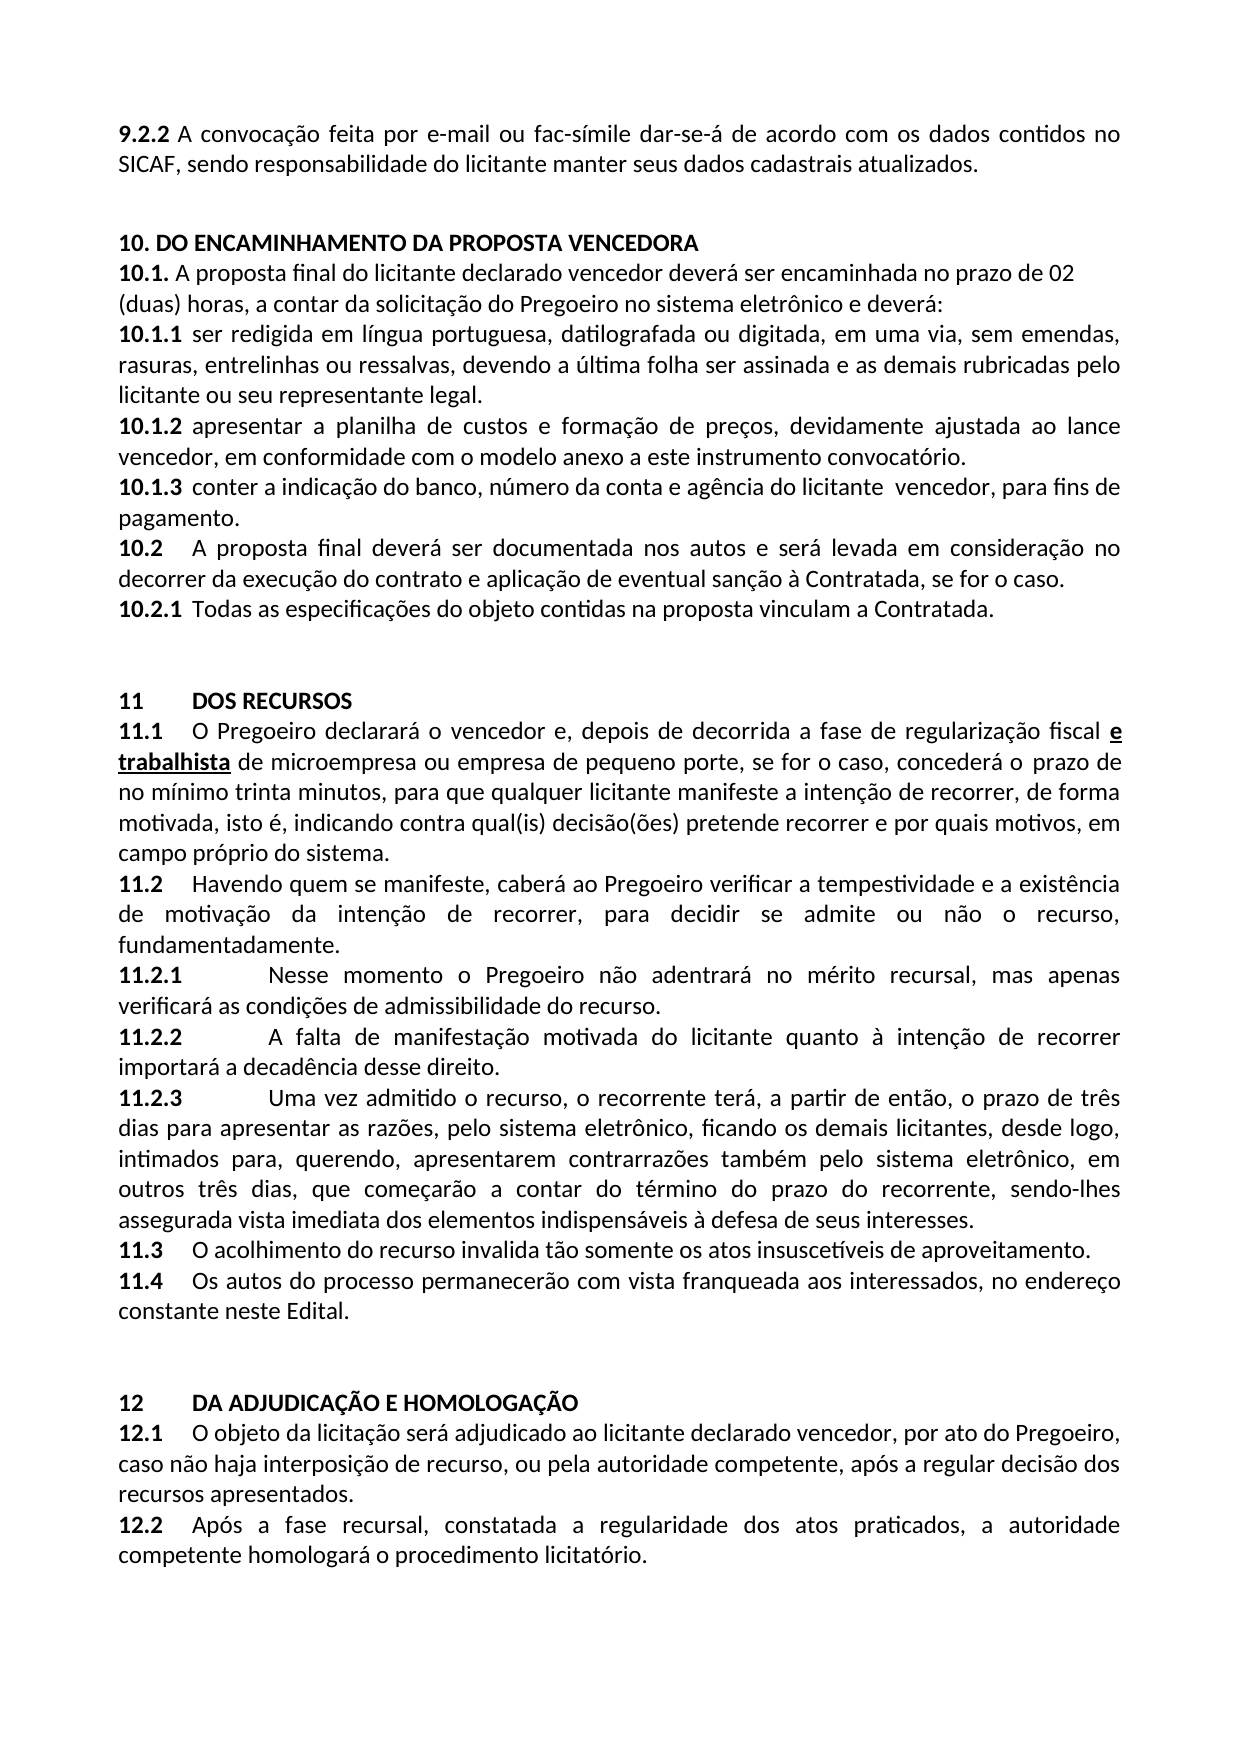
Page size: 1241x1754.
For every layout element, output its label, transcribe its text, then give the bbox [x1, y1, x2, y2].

list ser redigida em língua portuguesa, datilografada ou digitada, em uma via, sem emendas, rasuras, entrelinhas ou ressalvas, devendo a última folha ser assinada e as demais rubricadas pelo licitante ou seu representante legal. [118, 319, 1122, 410]
list Todas as especificações do objeto contidas na proposta vinculam a Contratada. [118, 593, 1122, 624]
list Havendo quem se manifeste, caberá ao Pregoeiro verificar a tempestividade e a existência de motivação da intenção de recorrer, para decidir se admite ou não o recurso, fundamentadamente. [118, 868, 1122, 959]
list Uma vez admitido o recurso, o recorrente terá, a partir de então, o prazo de três dias para apresentar as razões, pelo sistema eletrônico, ficando os demais licitantes, desde logo, intimados para, querendo, apresentarem contrarrazões também pelo sistema eletrônico, em outros três dias, que começarão a contar do término do prazo do recorrente, sendo-lhes assegurada vista imediata dos elementos indispensáveis à defesa de seus interesses. [118, 1082, 1122, 1234]
list A falta de manifestação motivada do licitante quanto à intenção de recorrer importará a decadência desse direito. [118, 1021, 1122, 1082]
list O objeto da licitação será adjudicado ao licitante declarado vencedor, por ato do Pregoeiro, caso não haja interposição de recurso, ou pela autoridade competente, após a regular decisão dos recursos apresentados. [118, 1417, 1122, 1509]
list Os autos do processo permanecerão com vista franqueada aos interessados, no endereço constante neste Edital. [118, 1265, 1122, 1326]
list A convocação feita por e-mail ou fac-símile dar-se-á de acordo com os dados contidos no SICAF, sendo responsabilidade do licitante manter seus dados cadastrais atualizados. [118, 118, 1122, 179]
text 10.1. A proposta final do licitante declarado vencedor deverá ser encaminhada no prazo de 02 (duas) horas, a contar da solicitação do Pregoeiro no sistema eletrônico e deverá: [118, 258, 1122, 319]
list Após a fase recursal, constatada a regularidade dos atos praticados, a autoridade competente homologará o procedimento licitatório. [118, 1509, 1122, 1570]
list O acolhimento do recurso invalida tão somente os atos insuscetíveis de aproveitamento. [118, 1234, 1122, 1265]
list A proposta final deverá ser documentada nos autos e será levada em consideração no decorrer da execução do contrato e aplicação de eventual sanção à Contratada, se for o caso. [118, 532, 1122, 593]
list apresentar a planilha de custos e formação de preços, devidamente ajustada ao lance vencedor, em conformidade com o modelo anexo a este instrumento convocatório. [118, 410, 1122, 471]
list Nesse momento o Pregoeiro não adentrará no mérito recursal, mas apenas verificará as condições de admissibilidade do recurso. [118, 959, 1122, 1021]
list DOS RECURSOS [118, 685, 1124, 715]
list conter a indicação do banco, número da conta e agência do licitante vencedor, para fins de pagamento. [118, 471, 1122, 532]
list DO ENCAMINHAMENTO DA PROPOSTA VENCEDORA [118, 227, 1122, 258]
list DA ADJUDICAÇÃO E HOMOLOGAÇÃO [118, 1387, 1124, 1417]
list O Pregoeiro declarará o vencedor e, depois de decorrida a fase de regularização fiscal e trabalhista de microempresa ou empresa de pequeno porte, se for o caso, concederá o prazo de no mínimo trinta minutos, para que qualquer licitante manifeste a intenção de recorrer, de forma motivada, isto é, indicando contra qual(is) decisão(ões) pretende recorrer e por quais motivos, em campo próprio do sistema. [118, 715, 1122, 868]
